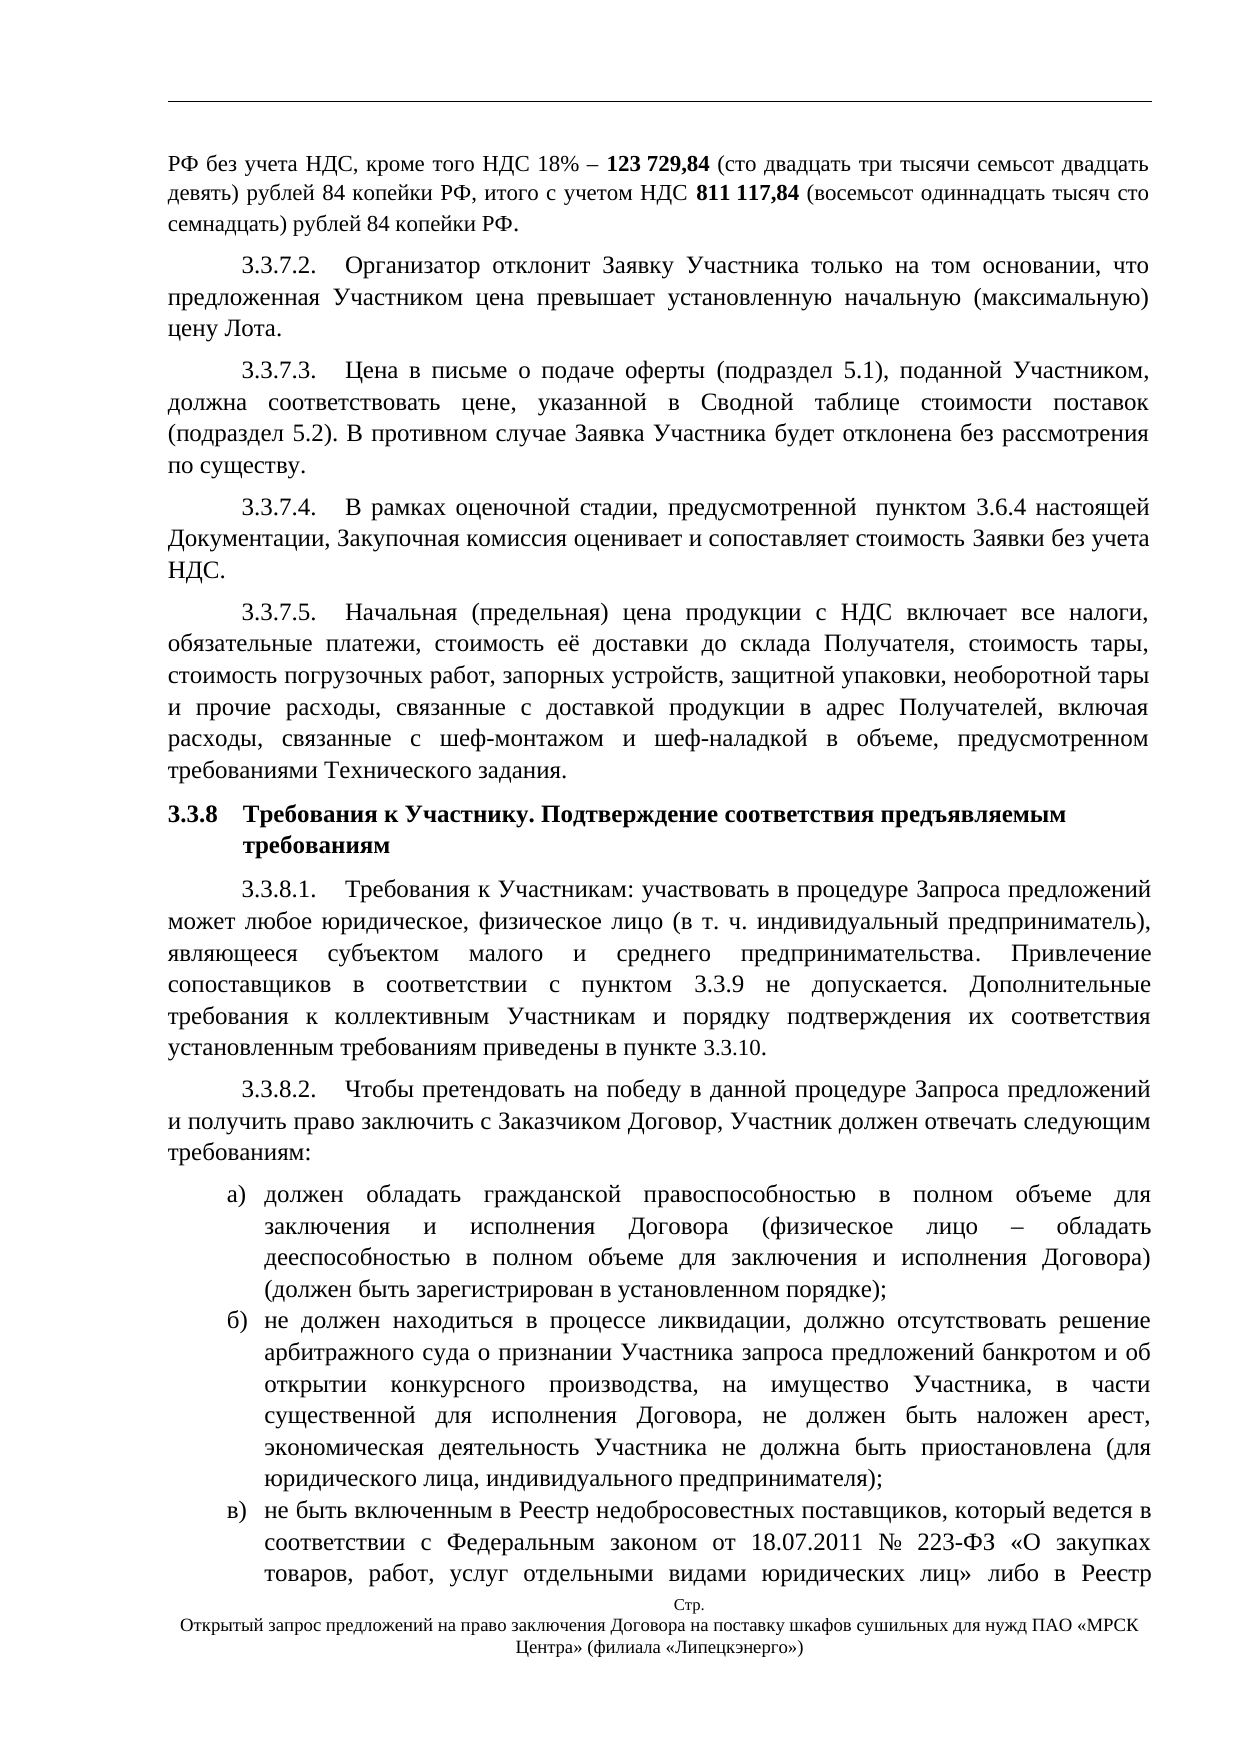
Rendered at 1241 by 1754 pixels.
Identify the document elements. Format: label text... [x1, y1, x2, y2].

list В рамках оценочной стадии, предусмотренной пунктом 3.6.4 настоящей Документации, Закупочная комиссия оценивает и сопоставляет стоимость Заявки без учета НДС. [168, 492, 1150, 584]
list не должен находиться в процессе ликвидации, должно отсутствовать решение арбитражного суда о признании Участника запроса предложений банкротом и об открытии конкурсного производства, на имущество Участника, в части существенной для исполнения Договора, не должен быть наложен арест, экономическая деятельность Участника не должна быть приостановлена (для юридического лица, индивидуального предпринимателя); [227, 1306, 1152, 1492]
list Цена в письме о подаче оферты (подраздел 5.1), поданной Участником, должна соответствовать цене, указанной в Сводной таблице стоимости поставок (подраздел 5.2). В противном случае Заявка Участника будет отклонена без рассмотрения по существу. [168, 355, 1150, 479]
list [227, 1495, 1152, 1587]
list Организатор отклонит Заявку Участника только на том основании, что предложенная Участником цена превышает установленную начальную (максимальную) цену Лота. [168, 250, 1150, 342]
list Требования к Участникам: участвовать в процедуре Запроса предложений может любое юридическое, физическое лицо (в т. ч. индивидуальный предприниматель), являющееся субъектом малого и среднего предпринимательства. Привлечение сопоставщиков в соответствии с пунктом 3.3.9 не допускается. Дополнительные требования к коллективным Участникам и порядку подтверждения их соответствия установленным требованиям приведены в пункте 3.3.10. [168, 874, 1152, 1061]
list Начальная (предельная) цена продукции с НДС включает все налоги, обязательные платежи, стоимость её доставки до склада Получателя, стоимость тары, стоимость погрузочных работ, запорных устройств, защитной упаковки, необоротной тары и прочие расходы, связанные с доставкой продукции в адрес Получателей, включая расходы, связанные с шеф-монтажом и шеф-наладкой в объеме, предусмотренном требованиями Технического задания. [168, 597, 1150, 783]
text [168, 150, 1150, 237]
subtitle Требования к Участнику. Подтверждение соответствия предъявляемым требованиям [168, 799, 1152, 859]
list должен обладать гражданской правоспособностью в полном объеме для заключения и исполнения Договора (физическое лицо – обладать дееспособностью в полном объеме для заключения и исполнения Договора) (должен быть зарегистрирован в установленном порядке); [227, 1179, 1152, 1303]
list Чтобы претендовать на победу в данной процедуре Запроса предложений и получить право заключить с Заказчиком Договор, Участник должен отвечать следующим требованиям: [168, 1074, 1152, 1166]
